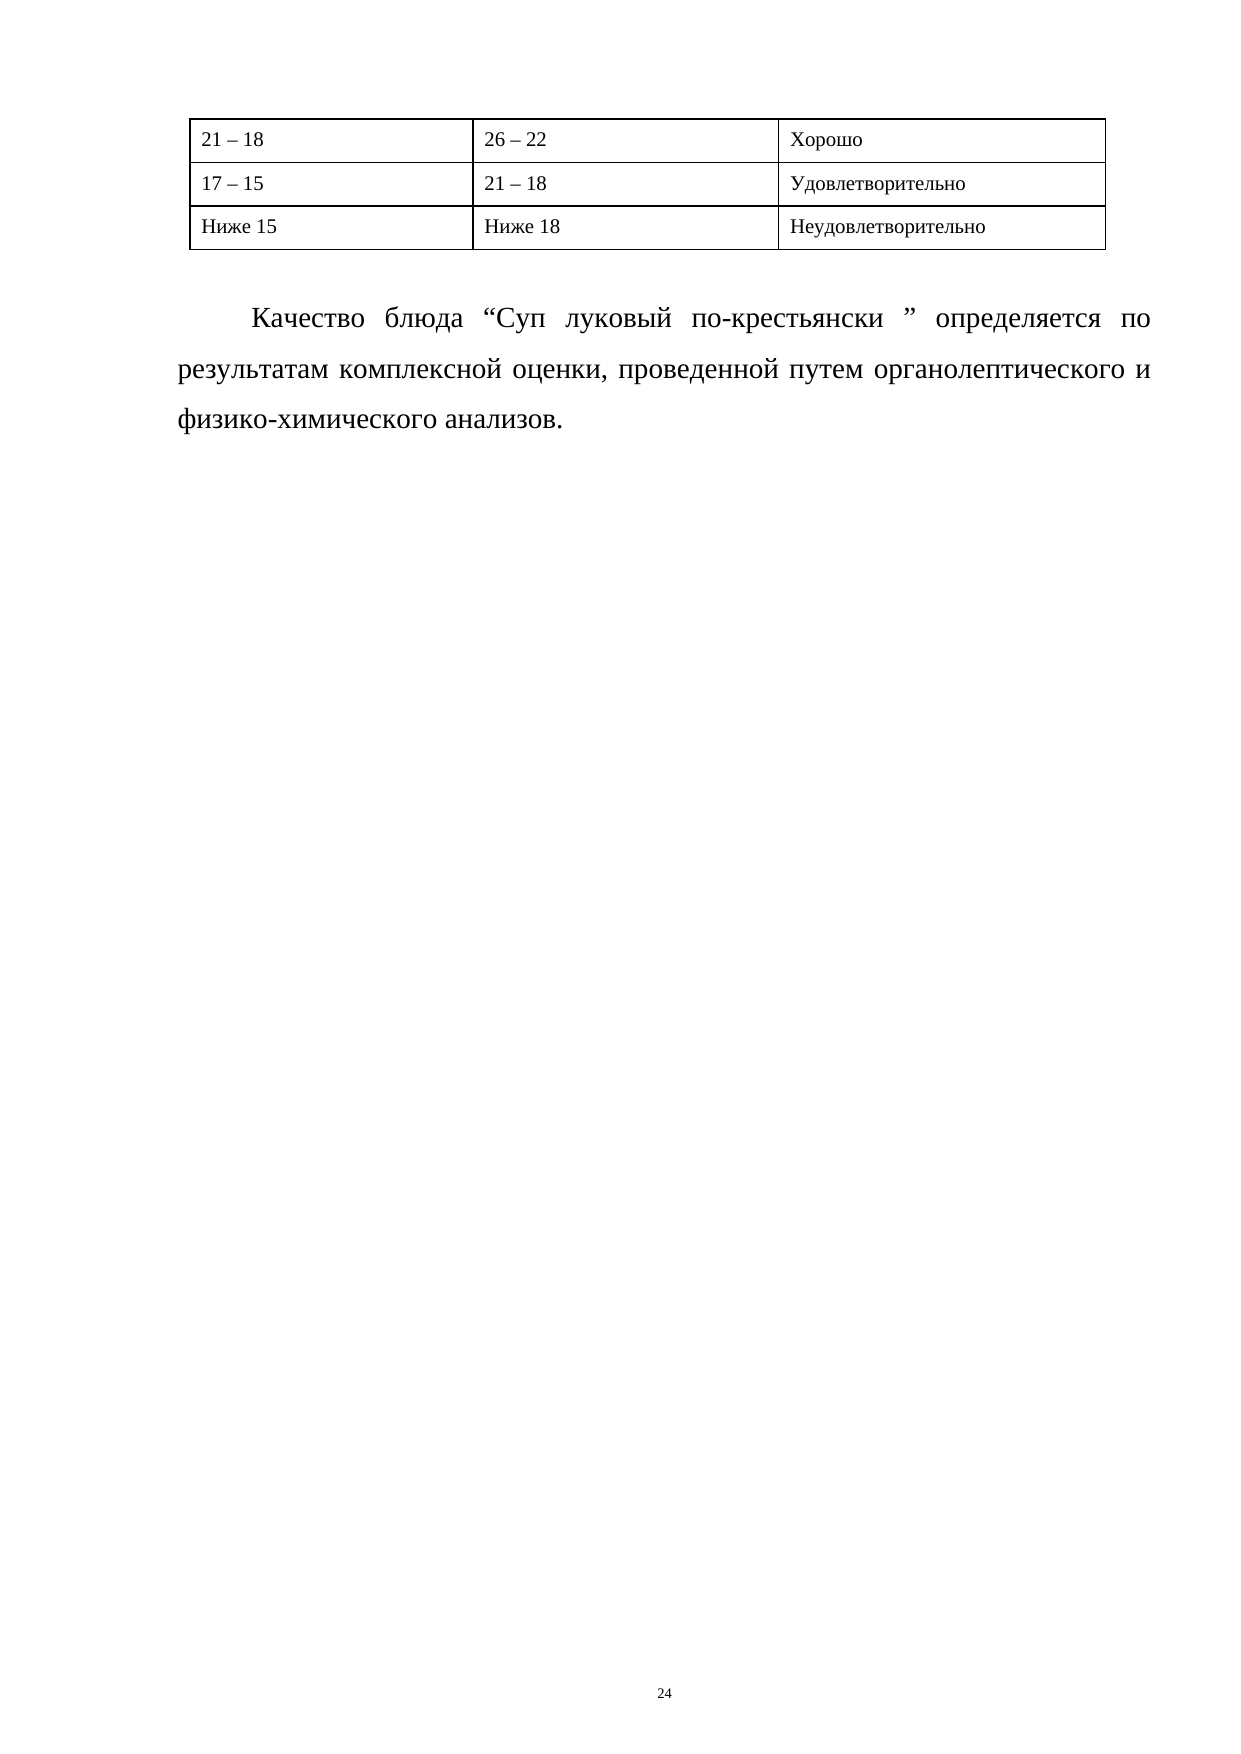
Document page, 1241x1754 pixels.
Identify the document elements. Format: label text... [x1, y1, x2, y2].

table_cell Ниже 18 [474, 207, 778, 249]
table_cell Неудовлетворительно [779, 207, 1105, 249]
text Качество блюда “Суп луковый по-крестьянски ” определяется по результатам комплексной оценки, проведенной путем органолептического и физико-химического анализов. [177, 301, 1152, 435]
table_cell 26 – 22 [474, 120, 778, 162]
table_cell Удовлетворительно [779, 163, 1105, 205]
table_cell 21 – 18 [191, 120, 472, 162]
table_cell 17 – 15 [191, 163, 472, 205]
table_cell Ниже 15 [191, 207, 472, 249]
table_cell 21 – 18 [474, 163, 778, 205]
table_cell Хорошо [779, 120, 1105, 162]
